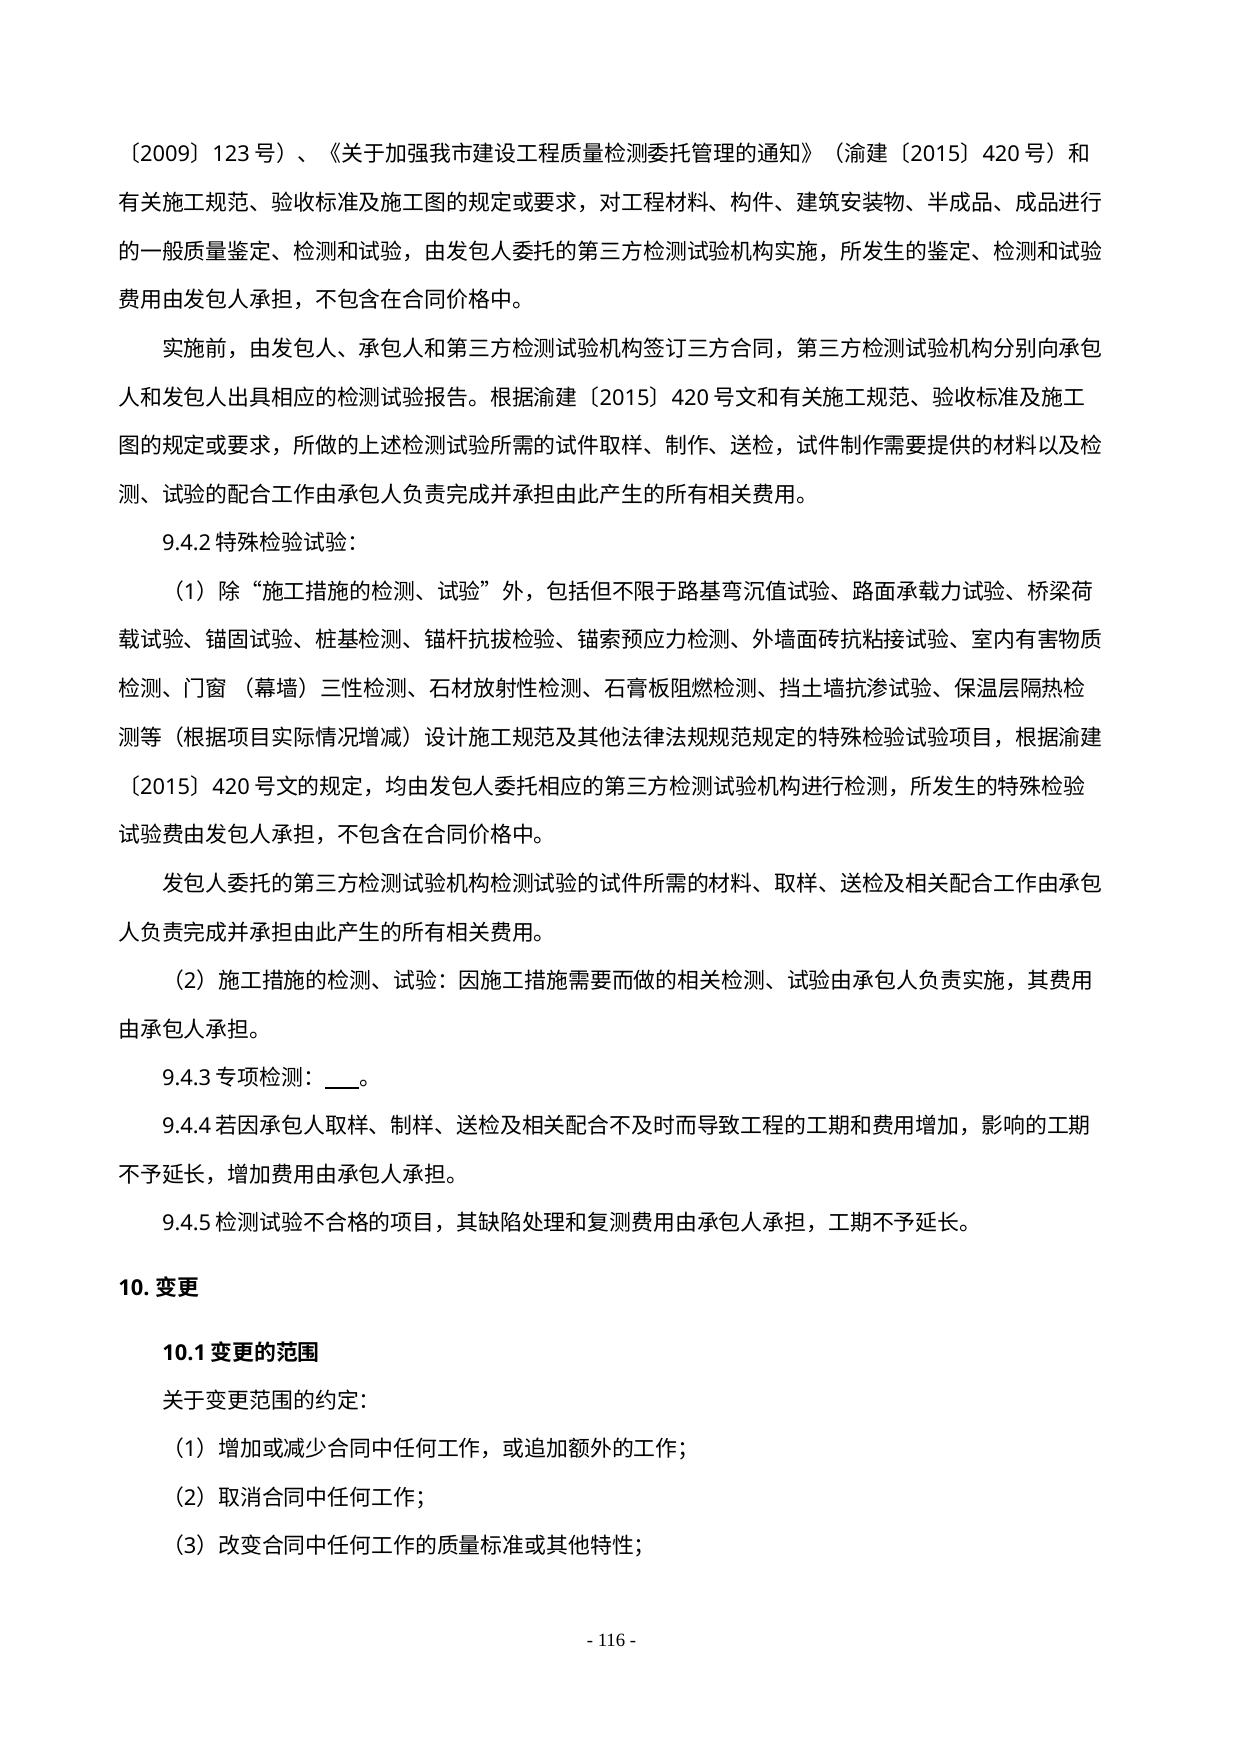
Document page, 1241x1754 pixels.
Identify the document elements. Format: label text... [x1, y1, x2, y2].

text （1）除“施工措施的检测、试验”外，包括但不限于路基弯沉值试验、路面承载力试验、桥梁荷载试验、锚固试验、桩基检测、锚杆抗拔检验、锚索预应力检测、外墙面砖抗粘接试验、室内有害物质检测、门窗 （幕墙）三性检测、石材放射性检测、石膏板阻燃检测、挡土墙抗渗试验、保温层隔热检测等（根据项目实际情况增减）设计施工规范及其他法律法规规范规定的特殊检验试验项目，根据渝建〔2015〕420号文的规定，均由发包人委托相应的第三方检测试验机构进行检测，所发生的特殊检验试验费由发包人承担，不包含在合同价格中。 [118, 573, 1104, 849]
subtitle 10. 变更 [118, 1269, 1104, 1302]
text 发包人委托的第三方检测试验机构检测试验的试件所需的材料、取样、送检及相关配合工作由承包人负责完成并承担由此产生的所有相关费用。 [118, 865, 1104, 947]
text 关于变更范围的约定： [118, 1382, 1104, 1415]
text 9.4.3专项检测： 。 [118, 1059, 1104, 1092]
text （2）施工措施的检测、试验：因施工措施需要而做的相关检测、试验由承包人负责实施，其费用由承包人承担。 [118, 962, 1104, 1044]
text （1）增加或减少合同中任何工作，或追加额外的工作； [118, 1431, 1104, 1463]
text （2）取消合同中任何工作； [118, 1479, 1104, 1512]
text （3）改变合同中任何工作的质量标准或其他特性； [118, 1527, 1104, 1560]
text 实施前，由发包人、承包人和第三方检测试验机构签订三方合同，第三方检测试验机构分别向承包人和发包人出具相应的检测试验报告。根据渝建〔2015〕420号文和有关施工规范、验收标准及施工图的规定或要求，所做的上述检测试验所需的试件取样、制作、送检，试件制作需要提供的材料以及检测、试验的配合工作由承包人负责完成并承担由此产生的所有相关费用。 [118, 330, 1104, 509]
text 9.4.4若因承包人取样、制样、送检及相关配合不及时而导致工程的工期和费用增加，影响的工期不予延长，增加费用由承包人承担。 [118, 1108, 1104, 1189]
text 9.4.2特殊检验试验： [118, 525, 1104, 557]
text 9.4.5检测试验不合格的项目，其缺陷处理和复测费用由承包人承担，工期不予延长。 [118, 1205, 1104, 1237]
subtitle 10.1变更的范围 [118, 1334, 1104, 1367]
